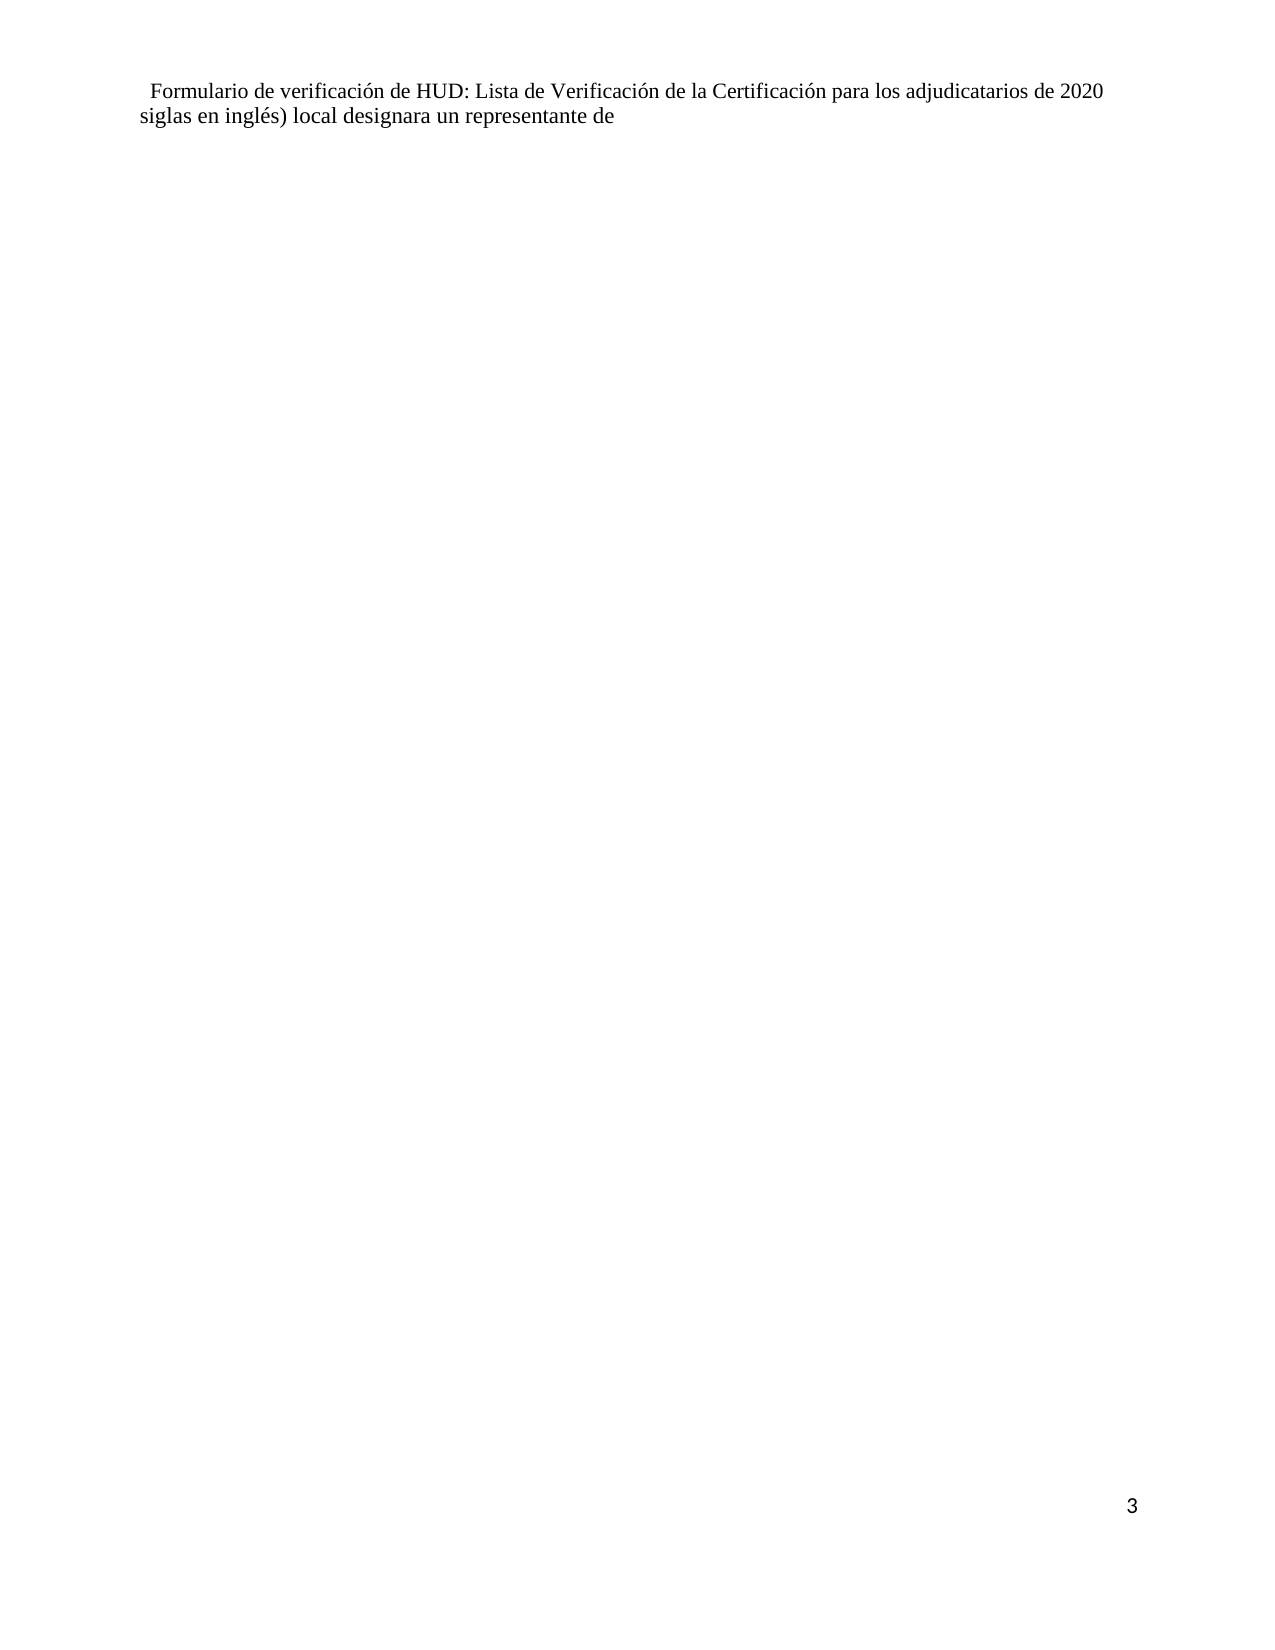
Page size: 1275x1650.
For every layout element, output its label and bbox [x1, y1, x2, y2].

text [139, 102, 1124, 128]
